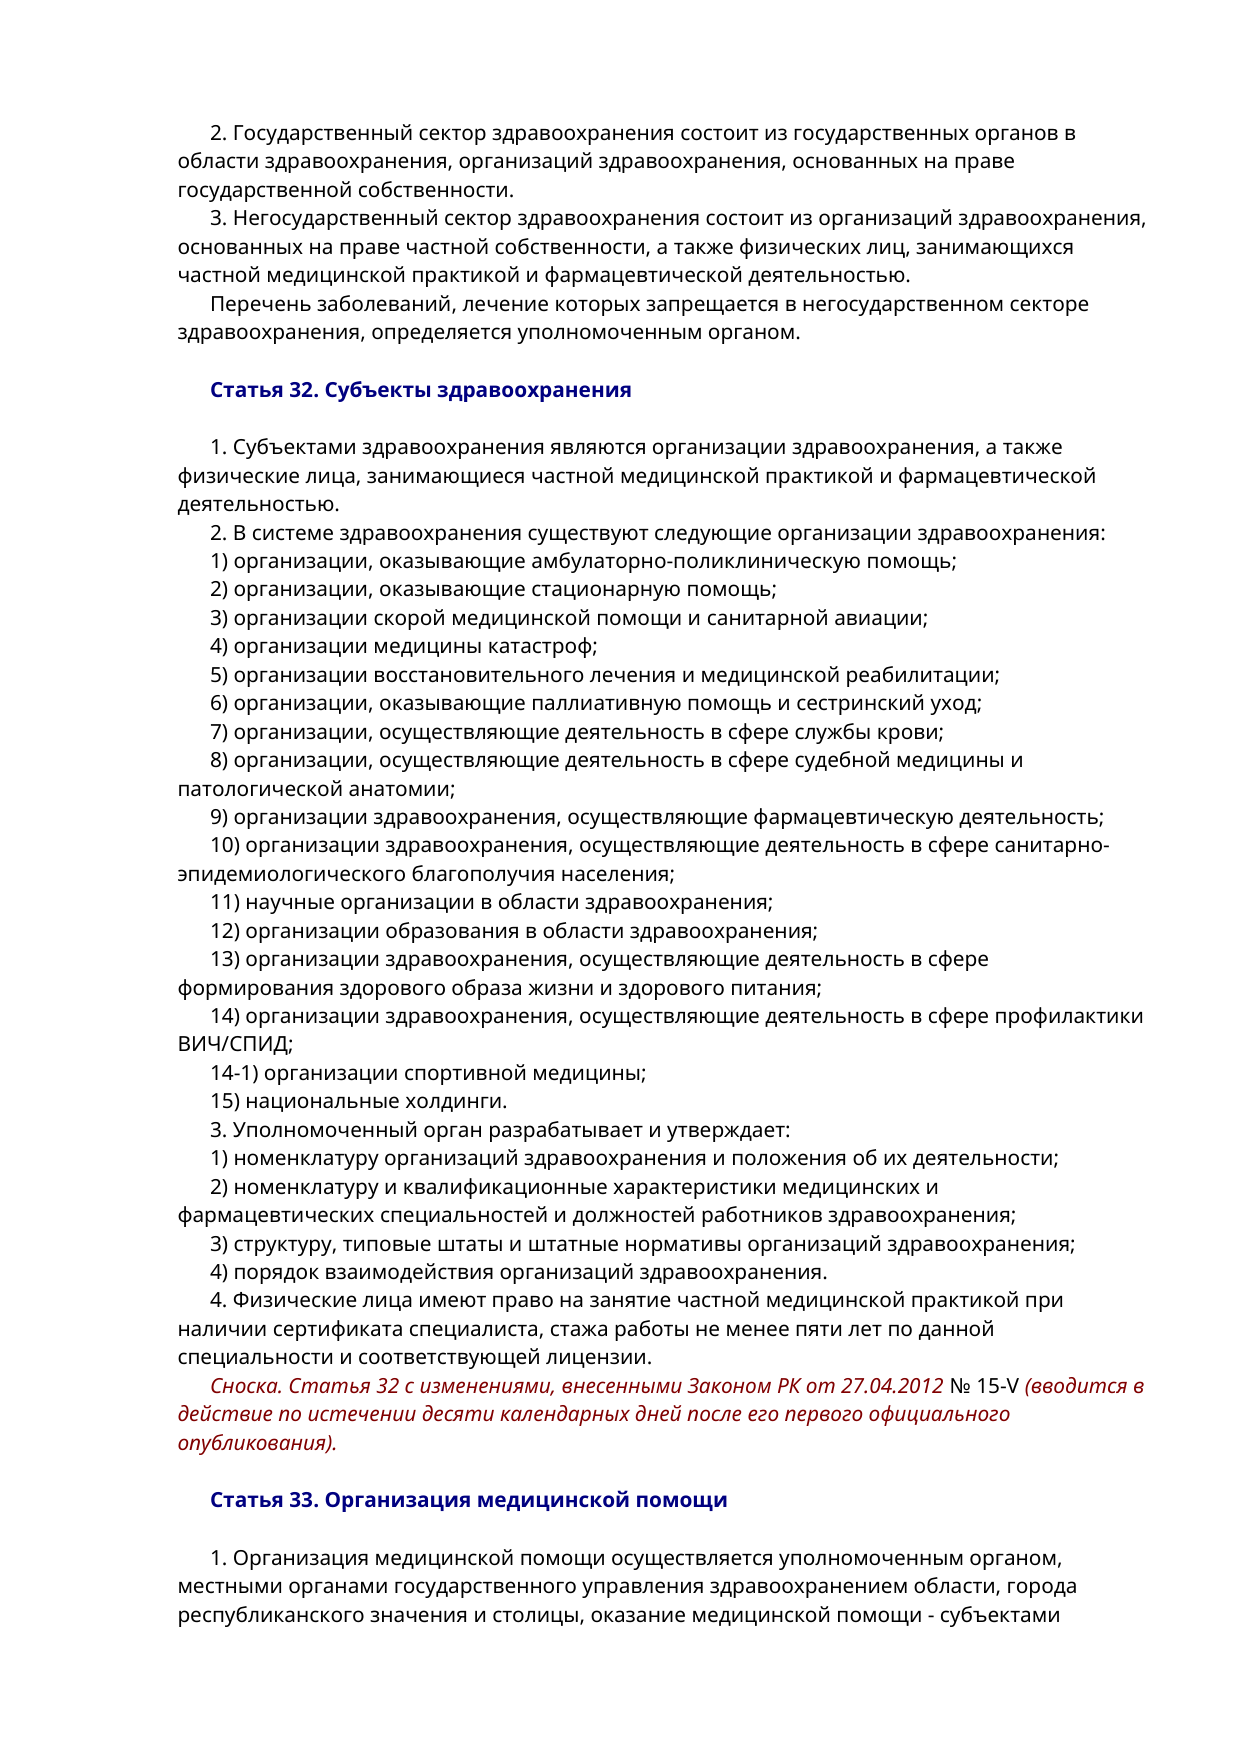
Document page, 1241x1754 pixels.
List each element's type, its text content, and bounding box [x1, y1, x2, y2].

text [177, 118, 1152, 346]
text Статья 33. Организация медицинской помощи [177, 1485, 1152, 1514]
text Статья 32. Субъекты здравоохранения [177, 375, 1152, 403]
text 1. Субъектами здравоохранения являются организации здравоохранения, а также физические лица, занимающиеся частной медицинской практикой и фармацевтической деятельностью. 2. В системе здравоохранения существуют следующие организации здравоохранения: 1) организации, оказывающие амбулаторно-поликлиническую помощь; 2) организации, оказывающие стационарную помощь; 3) организации скорой медицинской помощи и санитарной авиации; 4) организации медицины катастроф; 5) организации восстановительного лечения и медицинской реабилитации; 6) организации, оказывающие паллиативную помощь и сестринский уход; 7) организации, осуществляющие деятельность в сфере службы крови; 8) организации, осуществляющие деятельность в сфере судебной медицины и патологической анатомии; 9) организации здравоохранения, осуществляющие фармацевтическую деятельность; 10) организации здравоохранения, осуществляющие деятельность в сфере санитарно-эпидемиологического благополучия населения; 11) научные организации в области здравоохранения; 12) организации образования в области здравоохранения; 13) организации здравоохранения, осуществляющие деятельность в сфере формирования здорового образа жизни и здорового питания; 14) организации здравоохранения, осуществляющие деятельность в сфере профилактики ВИЧ/СПИД; 14-1) организации спортивной медицины; 15) национальные холдинги. 3. Уполномоченный орган разрабатывает и утверждает: 1) номенклатуру организаций здравоохранения и положения об их деятельности; 2) номенклатуру и квалификационные характеристики медицинских и фармацевтических специальностей и должностей работников здравоохранения; 3) структуру, типовые штаты и штатные нормативы организаций здравоохранения; 4) порядок взаимодействия организаций здравоохранения. 4. Физические лица имеют право на занятие частной медицинской практикой при наличии сертификата специалиста, стажа работы не менее пяти лет по данной специальности и соответствующей лицензии. Сноска. Статья 32 с изменениями, внесенными Законом РК от 27.04.2012 № 15-V (вводится в действие по истечении десяти календарных дней после его первого официального опубликования). [177, 432, 1152, 1456]
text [177, 1543, 1152, 1628]
